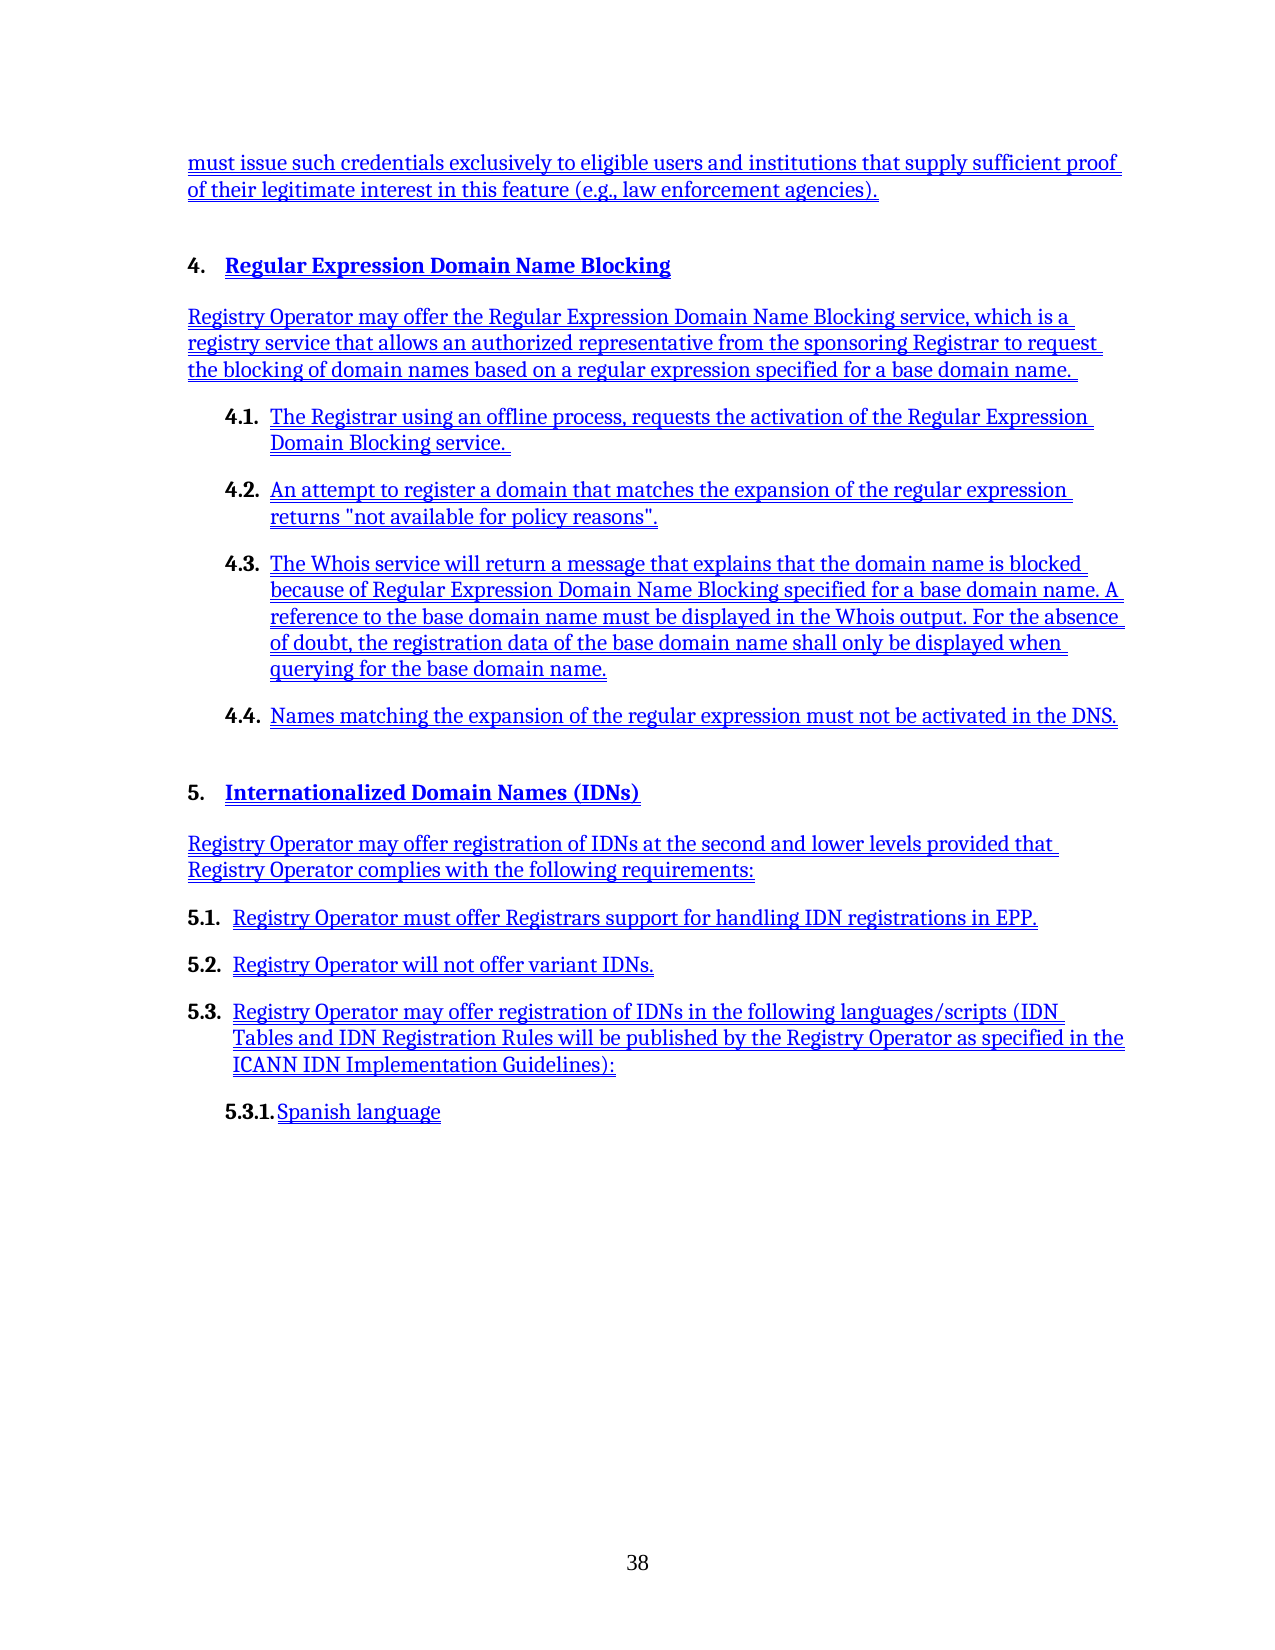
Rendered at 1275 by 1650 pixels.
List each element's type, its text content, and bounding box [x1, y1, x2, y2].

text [187, 150, 1125, 203]
list An attempt to register a domain that matches the expansion of the regular expression returns "not available for policy reasons". [225, 477, 1125, 530]
list Regular Expression Domain Name Blocking [187, 253, 1125, 279]
list Registry Operator may offer registration of IDNs in the following languages/scripts (IDN Tables and IDN Registration Rules will be published by the Registry Operator as specified in the ICANN IDN Implementation Guidelines): [187, 999, 1125, 1078]
list Registry Operator must offer Registrars support for handling IDN registrations in EPP. [187, 904, 1125, 931]
list The Whois service will return a message that explains that the domain name is blocked because of Regular Expression Domain Name Blocking specified for a base domain name. A reference to the base domain name must be displayed in the Whois output. For the absence of doubt, the registration data of the base domain name shall only be displayed when querying for the base domain name. [225, 551, 1125, 682]
list Spanish language [225, 1098, 1125, 1125]
list Names matching the expansion of the regular expression must not be activated in the DNS. [225, 703, 1125, 730]
text Registry Operator may offer registration of IDNs at the second and lower levels provided that Registry Operator complies with the following requirements: [187, 831, 1125, 883]
list Internationalized Domain Names (IDNs) [187, 780, 1125, 806]
list The Registrar using an offline process, requests the activation of the Regular Expression Domain Blocking service. [225, 404, 1125, 456]
list Registry Operator will not offer variant IDNs. [187, 951, 1125, 978]
text Registry Operator may offer the Regular Expression Domain Name Blocking service, which is a registry service that allows an authorized representative from the sponsoring Registrar to request the blocking of domain names based on a regular expression specified for a base domain name. [187, 304, 1125, 383]
